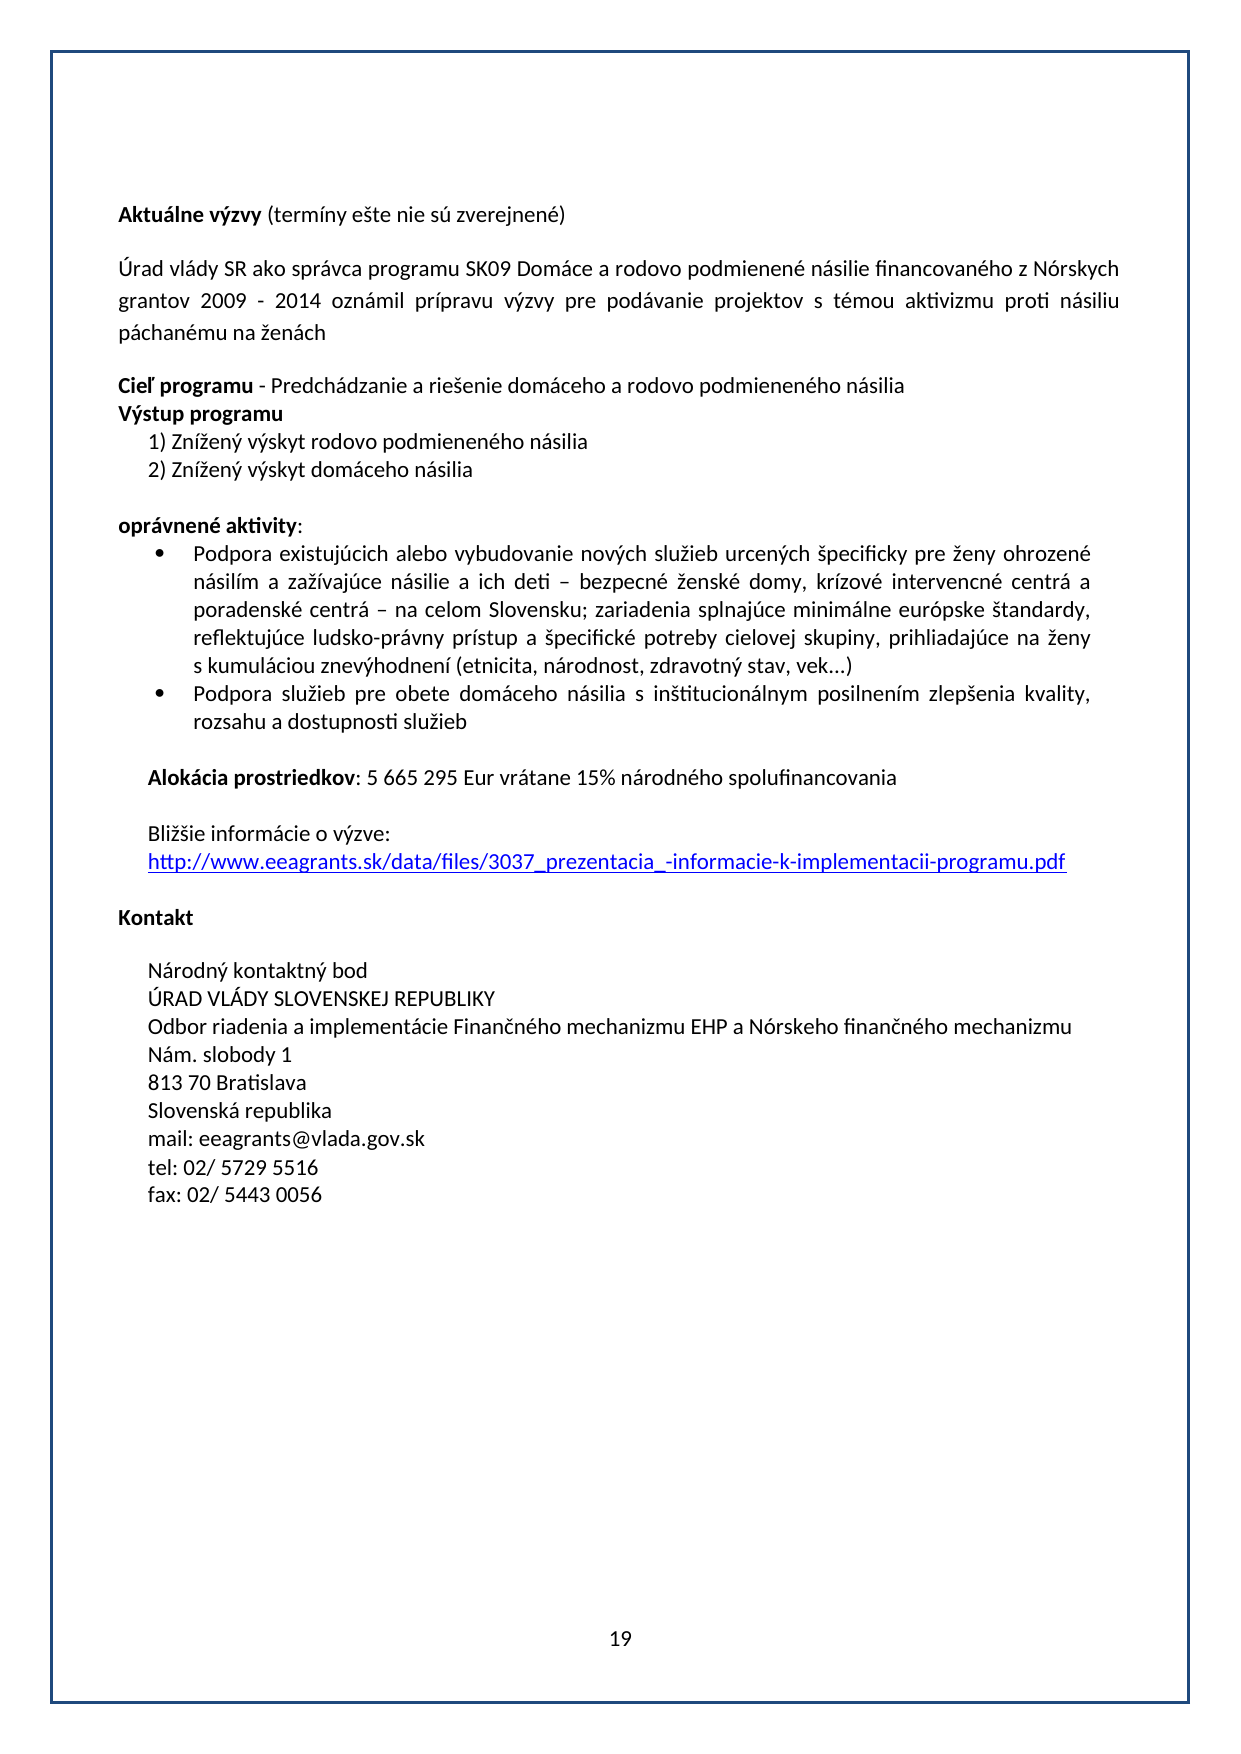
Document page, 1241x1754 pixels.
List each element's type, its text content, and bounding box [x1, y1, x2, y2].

text Alokácia prostriedkov: 5 665 295 Eur vrátane 15% národného spolufinancovania [148, 763, 1093, 791]
text Cieľ programu - Predchádzanie a riešenie domáceho a rodovo podmieneného násilia [118, 371, 1093, 399]
list Podpora existujúcich alebo vybudovanie nových služieb urcených špecificky pre ženy ohrozené násilím a zažívajúce násilie a ich deti – bezpecné ženské domy, krízové intervencné centrá a poradenské centrá – na celom Slovensku; zariadenia splnajúce minimálne európske štandardy, reflektujúce ludsko-právny prístup a špecifické potreby cielovej skupiny, prihliadajúce na ženy s kumuláciou znevýhodnení (etnicita, národnost, zdravotný stav, vek...) [156, 539, 1093, 679]
text Národný kontaktný bod [148, 956, 1093, 984]
text Slovenská republika [148, 1097, 1093, 1124]
text Odbor riadenia a implementácie Finančného mechanizmu EHP a Nórskeho finančného mechanizmu [148, 1012, 1093, 1041]
list Podpora služieb pre obete domáceho násilia s inštitucionálnym posilnením zlepšenia kvality, rozsahu a dostupnosti služieb [156, 679, 1093, 735]
text 1) Znížený výskyt rodovo podmieneného násilia [148, 427, 1093, 455]
text fax: 02/ 5443 0056 [148, 1181, 1093, 1209]
text Bližšie informácie o výzve: [148, 819, 1093, 847]
text ÚRAD VLÁDY SLOVENSKEJ REPUBLIKY [148, 984, 1093, 1012]
text tel: 02/ 5729 5516 [148, 1153, 1093, 1181]
text Výstup programu [118, 399, 1093, 427]
text 2) Znížený výskyt domáceho násilia [148, 455, 1093, 483]
text Nám. slobody 1 [148, 1041, 1093, 1068]
text http://www.eeagrants.sk/data/files/3037_prezentacia_-informacie-k-implementacii-programu.pdf [148, 847, 1093, 875]
text oprávnené aktivity: [118, 511, 1093, 539]
text Kontakt [118, 903, 1122, 931]
text 813 70 Bratislava [148, 1068, 1093, 1097]
text Aktuálne výzvy (termíny ešte nie sú zverejnené) [118, 201, 1122, 229]
text mail: eeagrants@vlada.gov.sk [148, 1124, 1093, 1153]
text Úrad vlády SR ako správca programu SK09 Domáce a rodovo podmienené násilie financovaného z Nórskych grantov 2009 - 2014 oznámil prípravu výzvy pre podávanie projektov s témou aktivizmu proti násiliu páchanému na ženách [118, 254, 1122, 346]
